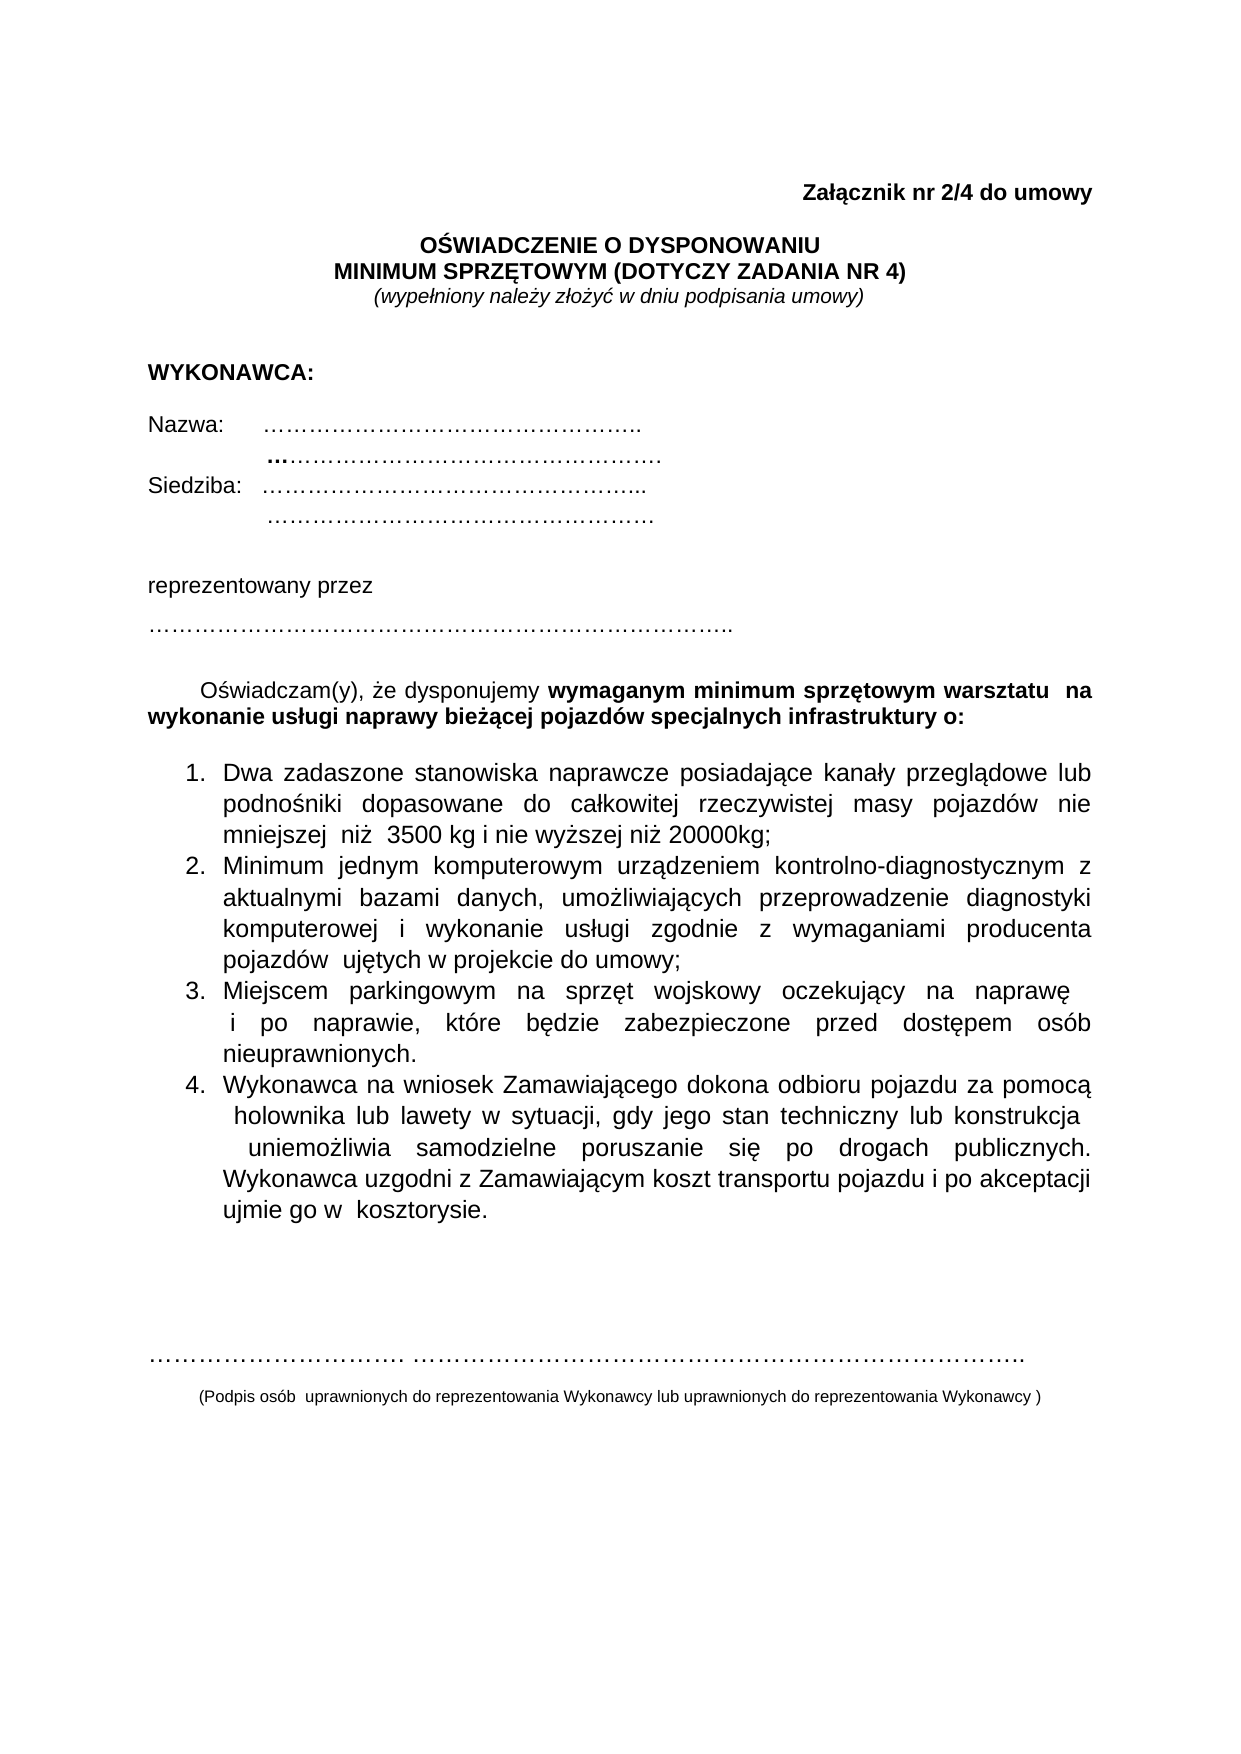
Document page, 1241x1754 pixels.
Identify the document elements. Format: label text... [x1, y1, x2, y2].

list Minimum jednym komputerowym urządzeniem kontrolno-diagnostycznym z aktualnymi bazami danych, umożliwiających przeprowadzenie diagnostyki komputerowej i wykonanie usługi zgodnie z wymaganiami producenta pojazdów ujętych w projekcie do umowy; [185, 850, 1092, 975]
text Nazwa: ………………………………………….. [148, 411, 1092, 438]
text ………………………………………………………………….. [148, 611, 1092, 637]
text ……………………………………………. [266, 442, 1092, 468]
text Oświadczam(y), że dysponujemy wymaganym minimum sprzętowym warsztatu na wykonanie usługi naprawy bieżącej pojazdów specjalnych infrastruktury o: [148, 677, 1092, 730]
text …………………………. ……………………………………………………………….. [148, 1339, 1092, 1368]
text Siedziba: …………………………………………... [148, 472, 1092, 498]
text Załącznik nr 2/4 do umowy [148, 179, 1092, 205]
list Wykonawca na wniosek Zamawiającego dokona odbioru pojazdu za pomocą holownika lub lawety w sytuacji, gdy jego stan techniczny lub konstrukcja uniemożliwia samodzielne poruszanie się po drogach publicznych. Wykonawca uzgodni z Zamawiającym koszt transportu pojazdu i po akceptacji ujmie go w kosztorysie. [185, 1068, 1092, 1225]
text MINIMUM SPRZĘTOWYM (DOTYCZY ZADANIA NR 4) [148, 258, 1092, 284]
list Dwa zadaszone stanowiska naprawcze posiadające kanały przeglądowe lub podnośniki dopasowane do całkowitej rzeczywistej masy pojazdów nie mniejszej niż 3500 kg i nie wyższej niż 20000kg; [185, 756, 1092, 850]
text …………………………………………… [148, 502, 1092, 528]
list Miejscem parkingowym na sprzęt wojskowy oczekujący na naprawę i po naprawie, które będzie zabezpieczone przed dostępem osób nieuprawnionych. [185, 975, 1092, 1068]
text (wypełniony należy złożyć w dniu podpisania umowy) [148, 284, 1092, 308]
text (Podpis osób uprawnionych do reprezentowania Wykonawcy lub uprawnionych do reprezentowania Wykonawcy ) [148, 1387, 1092, 1406]
text reprezentowany przez [148, 572, 1092, 598]
text OŚWIADCZENIE O DYSPONOWANIU [148, 232, 1092, 258]
text WYKONAWCA: [148, 359, 1092, 385]
